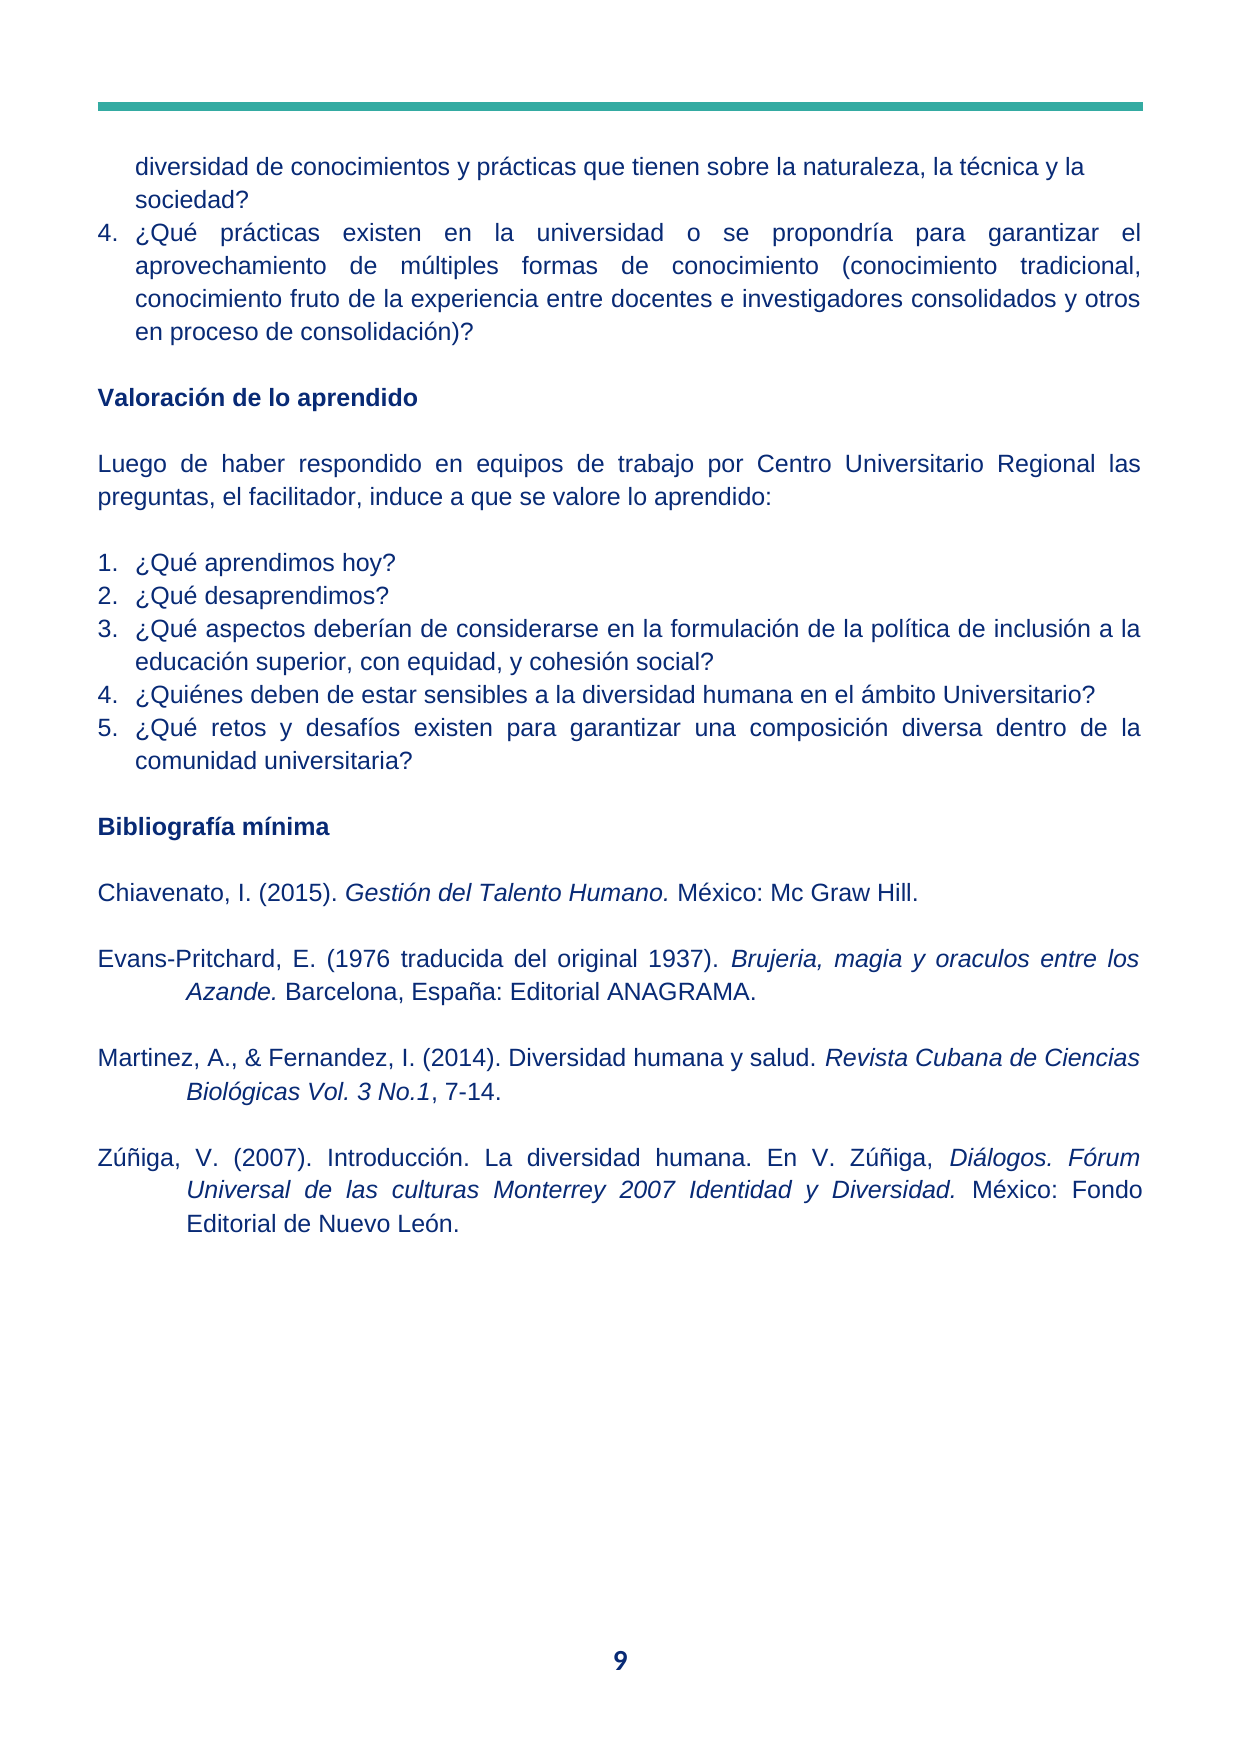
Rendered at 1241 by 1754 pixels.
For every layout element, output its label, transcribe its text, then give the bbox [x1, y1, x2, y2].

list ¿Quiénes deben de estar sensibles a la diversidad humana en el ámbito Universitario? [97, 680, 1143, 709]
text Bibliografía mínima [97, 812, 1143, 841]
text Valoración de lo aprendido [97, 383, 1143, 412]
list ¿Qué prácticas existen en la universidad o se propondría para garantizar el aprovechamiento de múltiples formas de conocimiento (conocimiento tradicional, conocimiento fruto de la experiencia entre docentes e investigadores consolidados y otros en proceso de consolidación)? [97, 218, 1143, 346]
text Zúñiga, V. (2007). Introducción. La diversidad humana. En V. Zúñiga, Diálogos. Fórum Universal de las culturas Monterrey 2007 Identidad y Diversidad. México: Fondo Editorial de Nuevo León. [97, 1142, 1143, 1237]
list ¿Qué aprendimos hoy? [97, 548, 1143, 577]
text Luego de haber respondido en equipos de trabajo por Centro Universitario Regional las preguntas, el facilitador, induce a que se valore lo aprendido: [97, 449, 1143, 511]
list ¿Qué retos y desafíos existen para garantizar una composición diversa dentro de la comunidad universitaria? [97, 713, 1143, 775]
text Evans-Pritchard, E. (1976 traducida del original 1937). Brujeria, magia y oraculos entre los Azande. Barcelona, España: Editorial ANAGRAMA. [97, 944, 1143, 1006]
text Chiavenato, I. (2015). Gestión del Talento Humano. México: Mc Graw Hill. [97, 878, 1143, 907]
text Martinez, A., & Fernandez, I. (2014). Diversidad humana y salud. Revista Cubana de Ciencias Biológicas Vol. 3 No.1, 7-14. [97, 1043, 1143, 1105]
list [97, 152, 1143, 214]
list ¿Qué desaprendimos? [97, 581, 1143, 610]
list ¿Qué aspectos deberían de considerarse en la formulación de la política de inclusión a la educación superior, con equidad, y cohesión social? [97, 614, 1143, 676]
